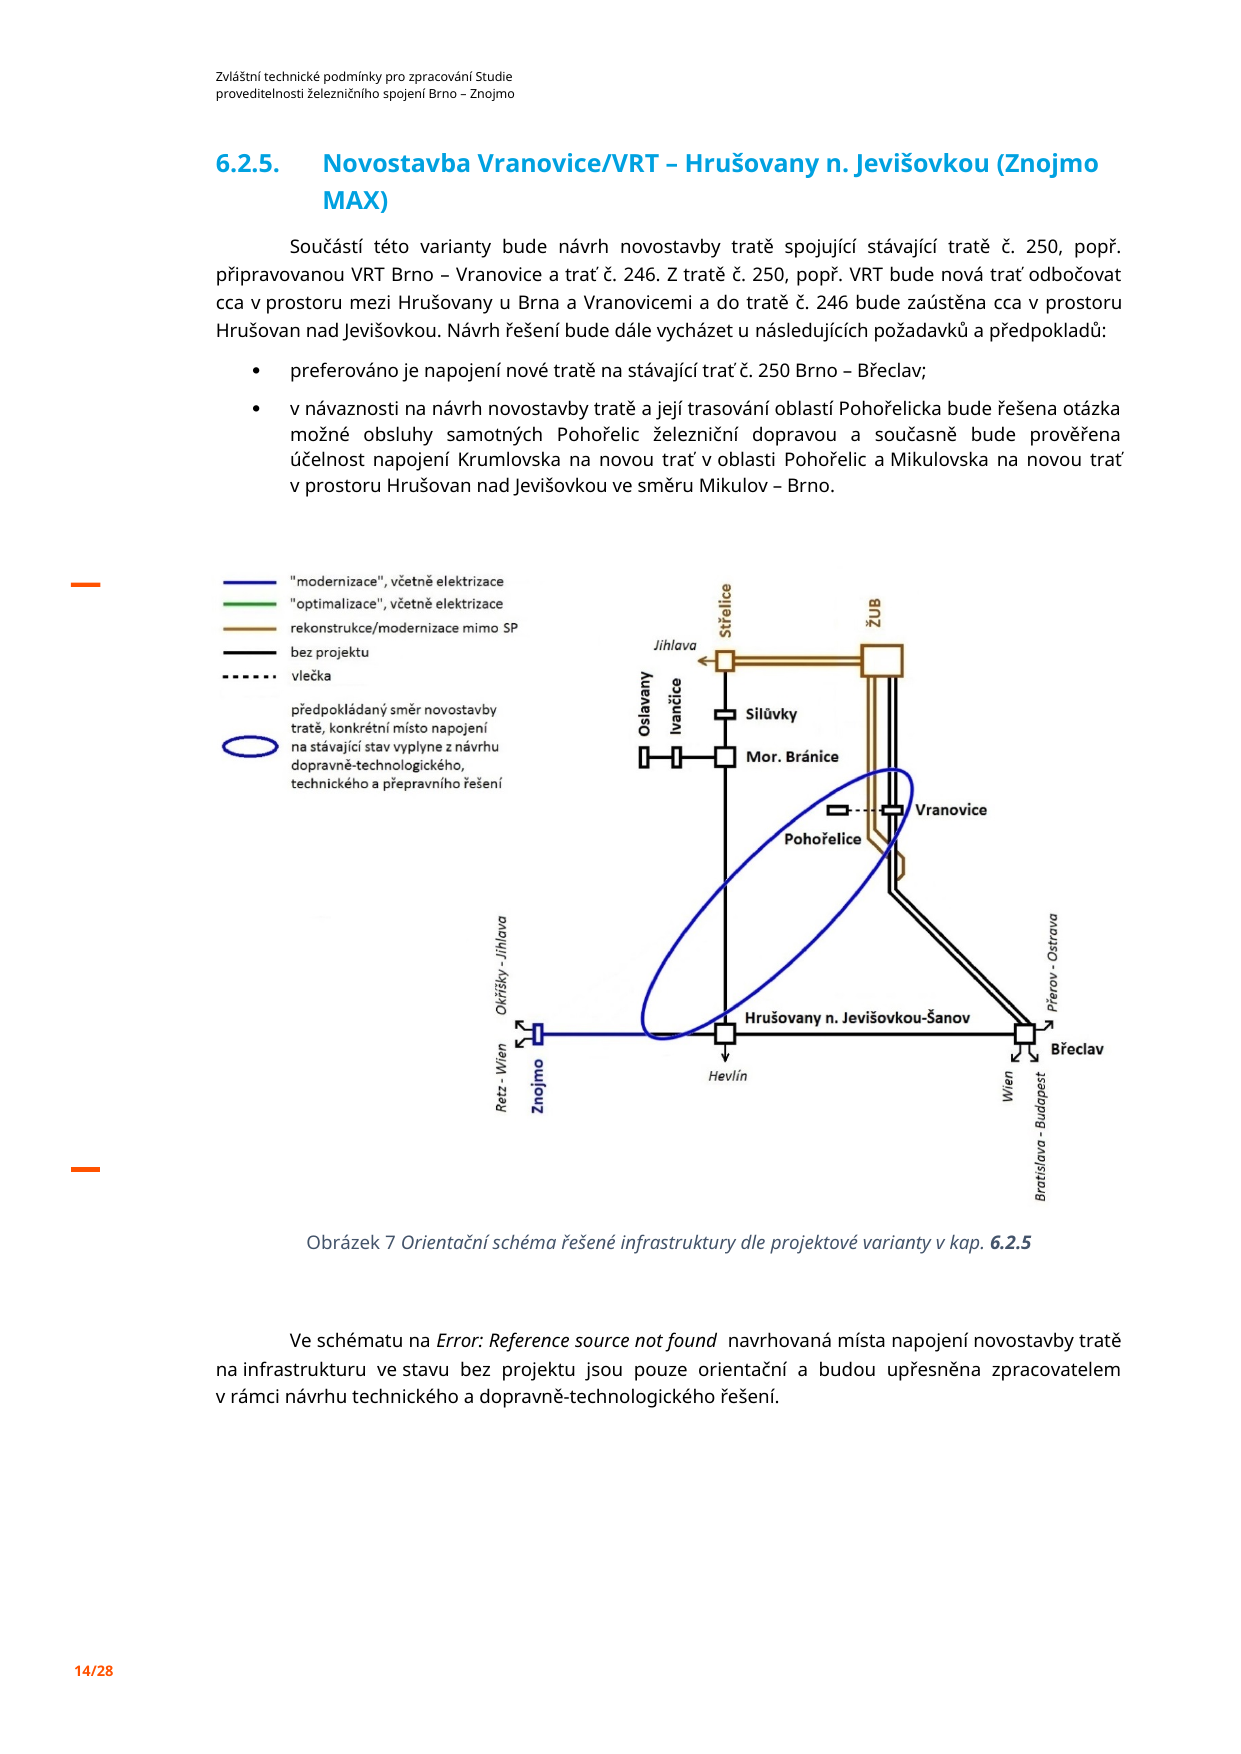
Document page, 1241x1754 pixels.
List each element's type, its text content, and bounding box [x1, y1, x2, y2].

list preferováno je napojení nové tratě na stávající trať č. 250 Brno – Břeclav; [253, 357, 1122, 383]
text Součástí této varianty bude návrh novostavby tratě spojující stávající tratě č. 250, popř. připravovanou VRT Brno – Vranovice a trať č. 246. Z tratě č. 250, popř. VRT bude nová trať odbočovat cca v prostoru mezi Hrušovany u Brna a Vranovicemi a do tratě č. 246 bude zaústěna cca v prostoru Hrušovan nad Jevišovkou. Návrh řešení bude dále vycházet u následujících požadavků a předpokladů: [216, 233, 1122, 342]
subtitle Novostavba Vranovice/VRT – Hrušovany n. Jevišovkou (Znojmo MAX) [216, 146, 1122, 217]
list v návaznosti na návrh novostavby tratě a její trasování oblastí Pohořelicka bude řešena otázka možné obsluhy samotných Pohořelic železniční dopravou a současně bude prověřena účelnost napojení Krumlovska na novou trať v oblasti Pohořelic a Mikulovska na novou trať v prostoru Hrušovan nad Jevišovkou ve směru Mikulov – Brno. [253, 396, 1122, 498]
picture [211, 564, 1127, 1220]
